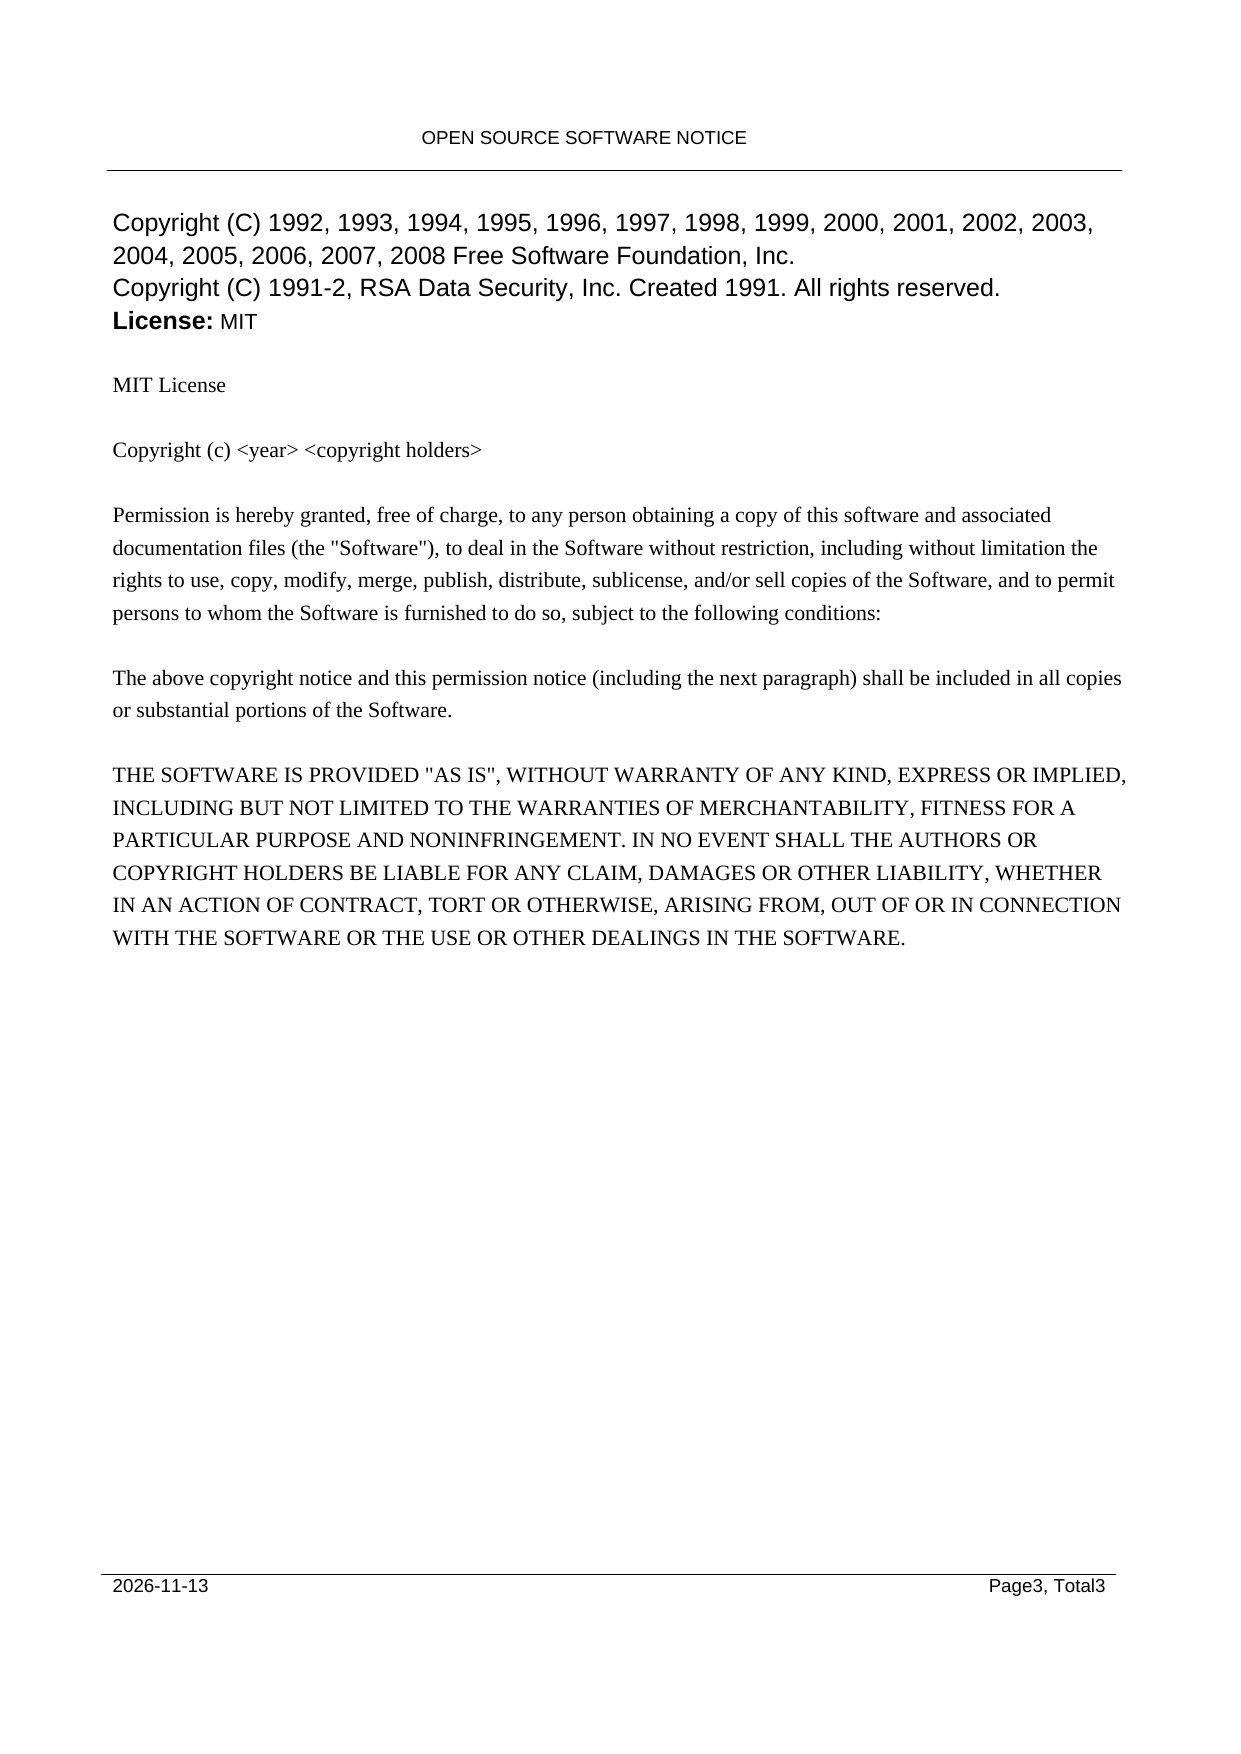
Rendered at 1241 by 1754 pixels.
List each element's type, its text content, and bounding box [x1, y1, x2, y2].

text License: MIT MIT License Copyright (c) <year> <copyright holders> Permission is hereby granted, free of charge, to any person obtaining a copy of this software and associated documentation files (the "Software"), to deal in the Software without restriction, including without limitation the rights to use, copy, modify, merge, publish, distribute, sublicense, and/or sell copies of the Software, and to permit persons to whom the Software is furnished to do so, subject to the following conditions: The above copyright notice and this permission notice (including the next paragraph) shall be included in all copies or substantial portions of the Software. THE SOFTWARE IS PROVIDED "AS IS", WITHOUT WARRANTY OF ANY KIND, EXPRESS OR IMPLIED, INCLUDING BUT NOT LIMITED TO THE WARRANTIES OF MERCHANTABILITY, FITNESS FOR A PARTICULAR PURPOSE AND NONINFRINGEMENT. IN NO EVENT SHALL THE AUTHORS OR COPYRIGHT HOLDERS BE LIABLE FOR ANY CLAIM, DAMAGES OR OTHER LIABILITY, WHETHER IN AN ACTION OF CONTRACT, TORT OR OTHERWISE, ARISING FROM, OUT OF OR IN CONNECTION WITH THE SOFTWARE OR THE USE OR OTHER DEALINGS IN THE SOFTWARE. [112, 304, 1128, 954]
text Copyright (C) 1992, 1993, 1994, 1995, 1996, 1997, 1998, 1999, 2000, 2001, 2002, 2003, 2004, 2005, 2006, 2007, 2008 Free Software Foundation, Inc. [112, 206, 1128, 271]
text Copyright (C) 1991-2, RSA Data Security, Inc. Created 1991. All rights reserved. [112, 271, 1128, 304]
